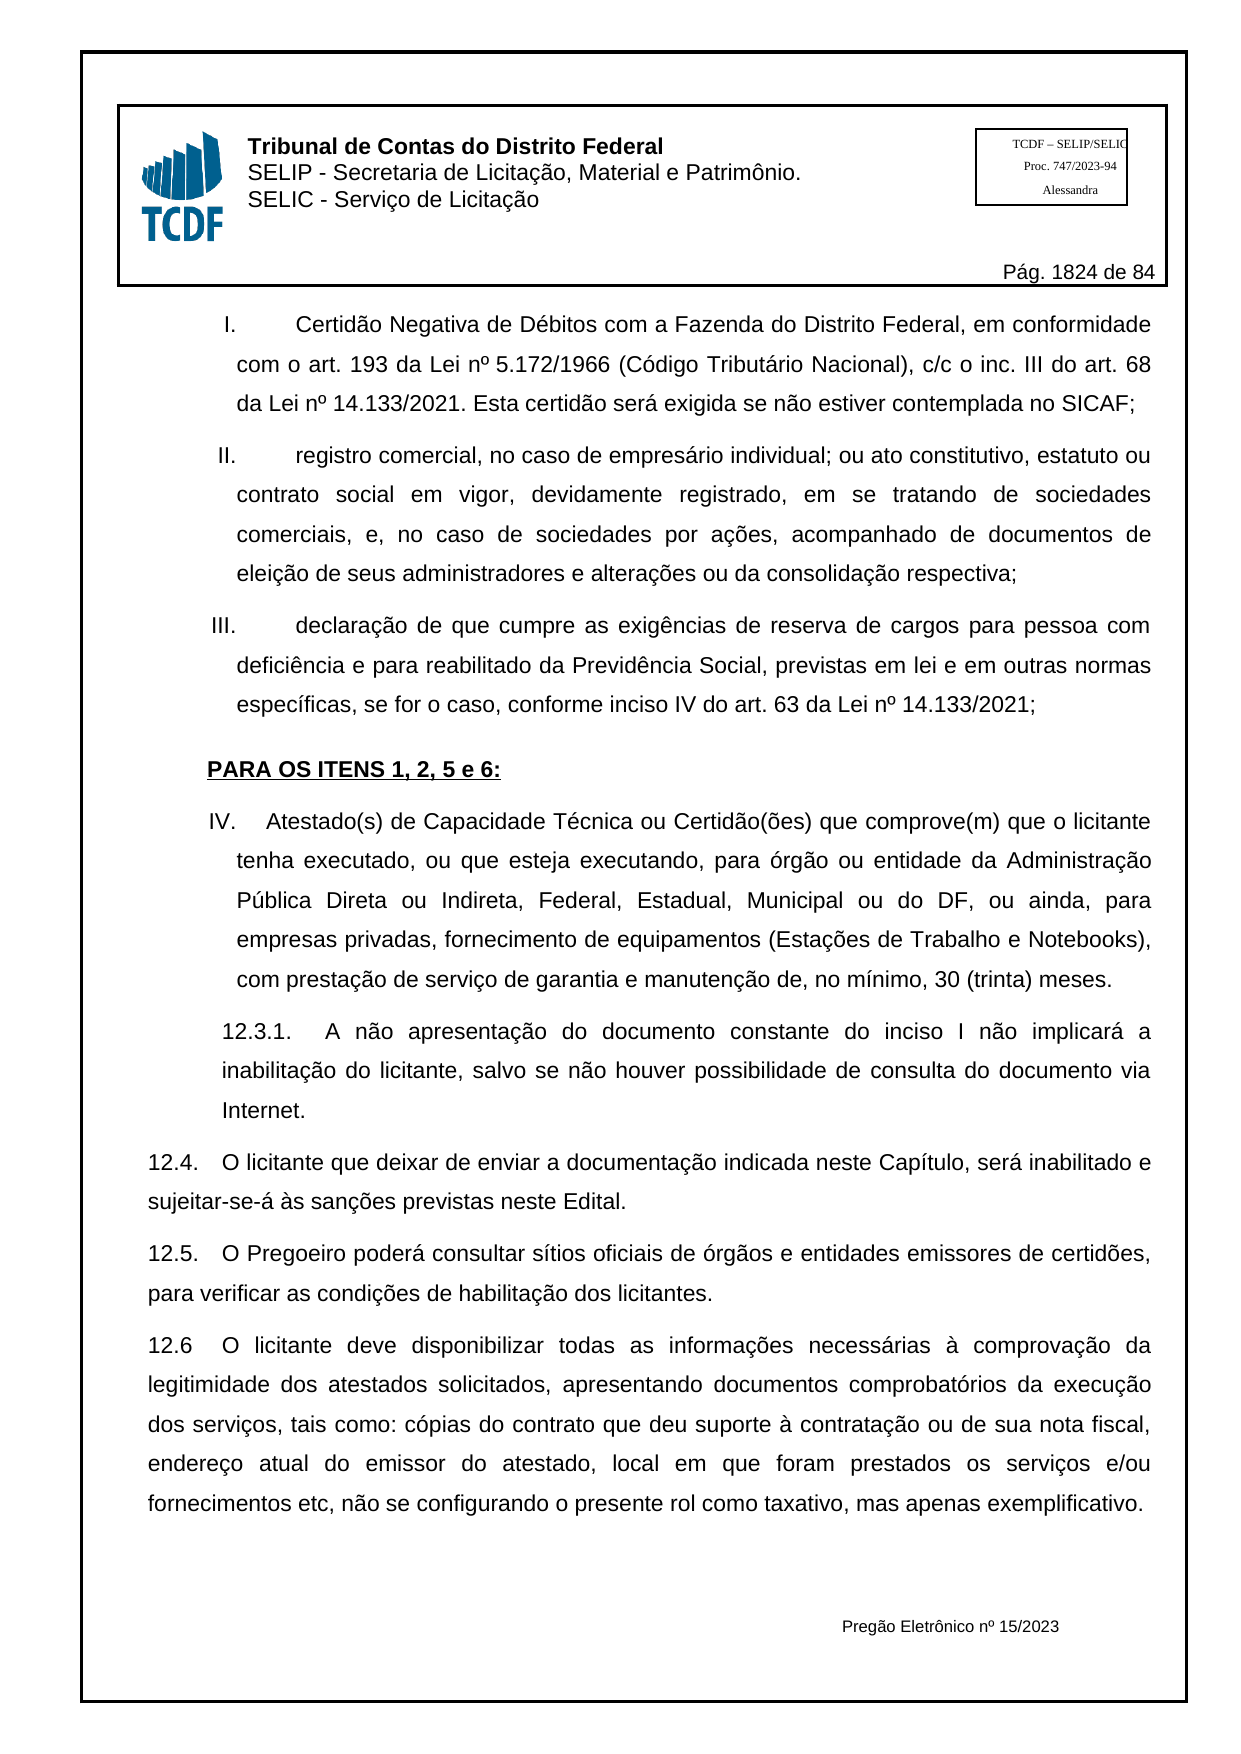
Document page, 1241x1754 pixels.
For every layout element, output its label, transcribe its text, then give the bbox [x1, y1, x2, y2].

text PARA OS ITENS 1, 2, 5 e 6: [207, 756, 1152, 782]
text 12.5. O Pregoeiro poderá consultar sítios oficiais de órgãos e entidades emissores de certidões, para verificar as condições de habilitação dos licitantes. [148, 1240, 1152, 1306]
text 12.3.1. A não apresentação do documento constante do inciso I não implicará a inabilitação do licitante, salvo se não houver possibilidade de consulta do documento via Internet. [222, 1018, 1152, 1123]
text 12.6 O licitante deve disponibilizar todas as informações necessárias à comprovação da legitimidade dos atestados solicitados, apresentando documentos comprobatórios da execução dos serviços, tais como: cópias do contrato que deu suporte à contratação ou de sua nota fiscal, endereço atual do emissor do atestado, local em que foram prestados os serviços e/ou fornecimentos etc, não se configurando o presente rol como taxativo, mas apenas exemplificativo. [148, 1332, 1152, 1516]
list Atestado(s) de Capacidade Técnica ou Certidão(ões) que comprove(m) que o licitante tenha executado, ou que esteja executando, para órgão ou entidade da Administração Pública Direta ou Indireta, Federal, Estadual, Municipal ou do DF, ou ainda, para empresas privadas, fornecimento de equipamentos (Estações de Trabalho e Notebooks), com prestação de serviço de garantia e manutenção de, no mínimo, 30 (trinta) meses. [236, 808, 1152, 992]
list Certidão Negativa de Débitos com a Fazenda do Distrito Federal, em conformidade com o art. 193 da Lei nº 5.172/1966 (Código Tributário Nacional), c/c o inc. III do art. 68 da Lei nº 14.133/2021. Esta certidão será exigida se não estiver contemplada no SICAF; [236, 311, 1152, 416]
picture [127, 129, 237, 244]
text 12.4. O licitante que deixar de enviar a documentação indicada neste Capítulo, será inabilitado e sujeitar-se-á às sanções previstas neste Edital. [148, 1149, 1152, 1214]
list declaração de que cumpre as exigências de reserva de cargos para pessoa com deficiência e para reabilitado da Previdência Social, previstas em lei e em outras normas específicas, se for o caso, conforme inciso IV do art. 63 da Lei nº 14.133/2021; [236, 612, 1152, 718]
list registro comercial, no caso de empresário individual; ou ato constitutivo, estatuto ou contrato social em vigor, devidamente registrado, em se tratando de sociedades comerciais, e, no caso de sociedades por ações, acompanhado de documentos de eleição de seus administradores e alterações ou da consolidação respectiva; [236, 442, 1152, 587]
